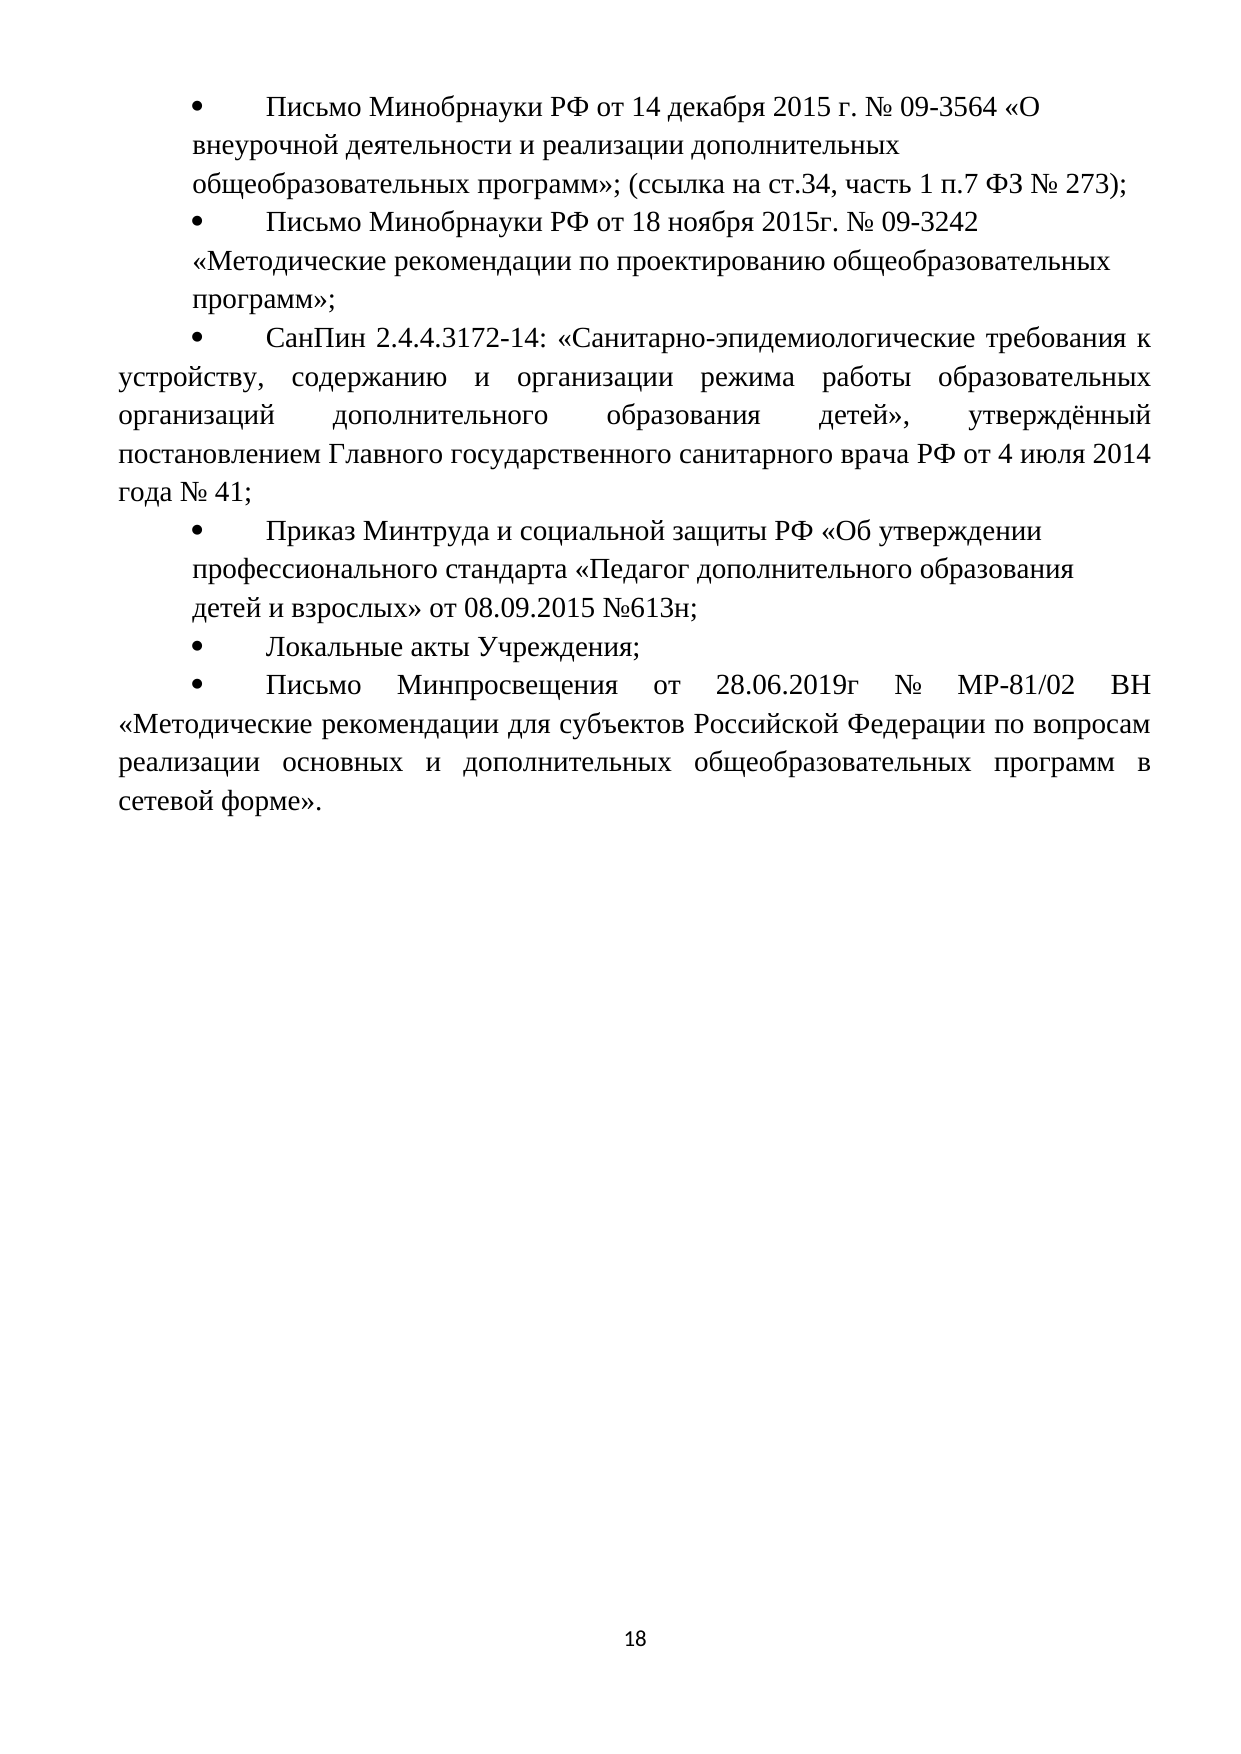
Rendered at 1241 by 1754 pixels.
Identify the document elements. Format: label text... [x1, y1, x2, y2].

list внеурочной деятельности и реализации дополнительных [118, 127, 1152, 161]
list профессионального стандарта «Педагог дополнительного образования [118, 552, 1152, 585]
list Локальные акты Учреждения; [118, 629, 1152, 662]
list Письмо Минпросвещения от 28.06.2019г № МР-81/02 ВН «Методические рекомендации для субъектов Российской Федерации по вопросам реализации основных и дополнительных общеобразовательных программ в сетевой форме». [118, 667, 1152, 817]
list общеобразовательных программ»; (ссылка на ст.34, часть 1 п.7 ФЗ № 273); [118, 166, 1152, 199]
list программ»; [118, 282, 1152, 315]
list СанПин 2.4.4.3172-14: «Санитарно-эпидемиологические требования к устройству, содержанию и организации режима работы образовательных организаций дополнительного образования детей», утверждённый постановлением Главного государственного санитарного врача РФ от 4 июля 2014 года № 41; [118, 320, 1152, 508]
list Письмо Минобрнауки РФ от 14 декабря 2015 г. № 09-3564 «О [118, 89, 1152, 122]
list «Методические рекомендации по проектированию общеобразовательных [118, 243, 1152, 277]
list Приказ Минтруда и социальной защиты РФ «Об утверждении [118, 513, 1152, 547]
list Письмо Минобрнауки РФ от 18 ноября 2015г. № 09-3242 [118, 204, 1152, 238]
list детей и взрослых» от 08.09.2015 №613н; [118, 590, 1152, 624]
